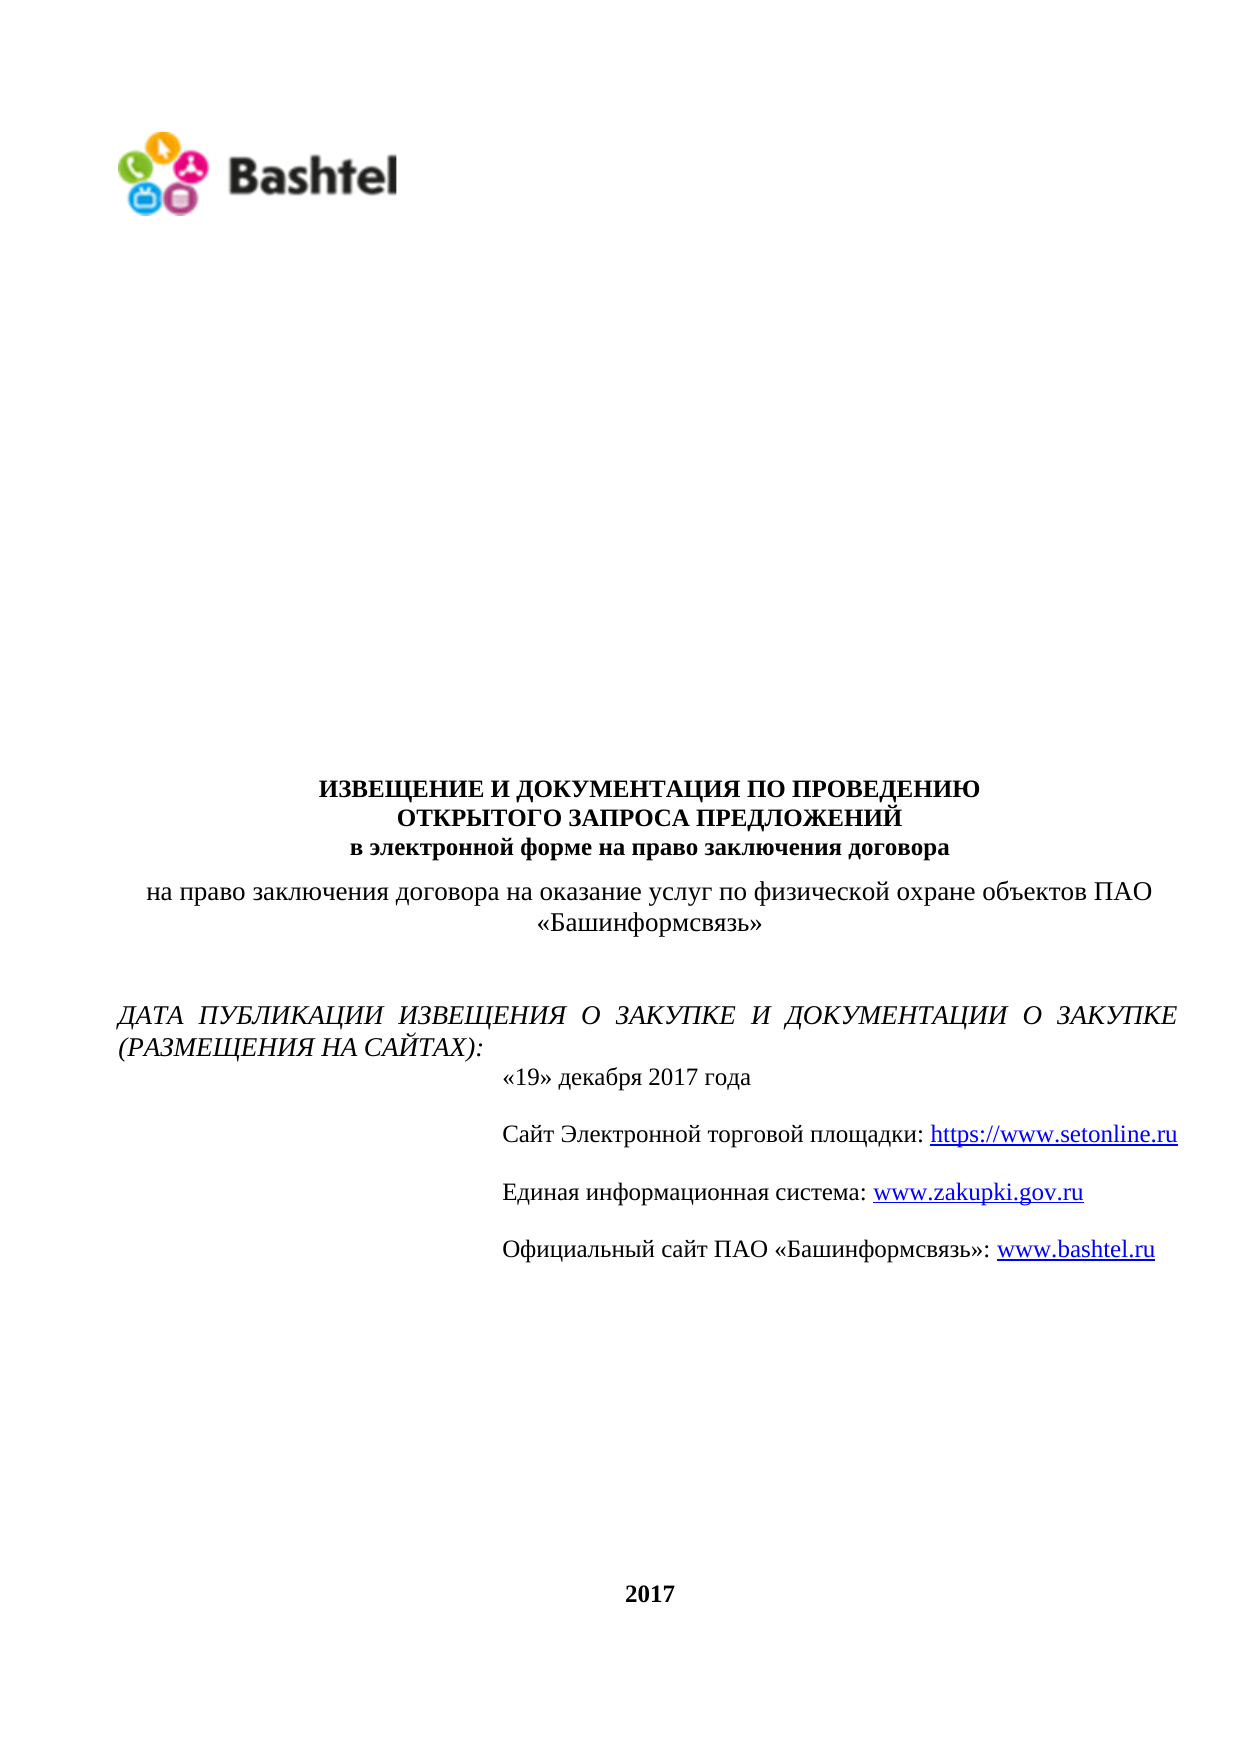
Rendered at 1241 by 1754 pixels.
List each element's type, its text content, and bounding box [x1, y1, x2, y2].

text «19» декабря 2017 года [502, 1062, 1181, 1091]
text ДАТА ПУБЛИКАЦИИ ИЗВЕЩЕНИЯ О ЗАКУПКЕ И ДОКУМЕНТАЦИИ О ЗАКУПКЕ (РАЗМЕЩЕНИЯ НА САЙТАХ): [118, 999, 1181, 1062]
text ИЗВЕЩЕНИЕ И ДОКУМЕНТАЦИЯ ПО ПРОВЕДЕНИЮ [118, 774, 1181, 803]
text ОТКРЫТОГО ЗАПРОСА ПРЕДЛОЖЕНИЙ [118, 803, 1181, 832]
text в электронной форме на право заключения договора [118, 832, 1181, 861]
text на право заключения договора на оказание услуг по физической охране объектов ПАО «Башинформсвязь» [118, 875, 1181, 937]
text Сайт Электронной торговой площадки: https://www.setonline.ru [502, 1119, 1181, 1148]
text Единая информационная система: www.zakupki.gov.ru [502, 1177, 1181, 1206]
picture [118, 132, 397, 216]
text 2017 [118, 1579, 1181, 1608]
text Официальный сайт ПАО «Башинформсвязь»: www.bashtel.ru [502, 1234, 1181, 1263]
